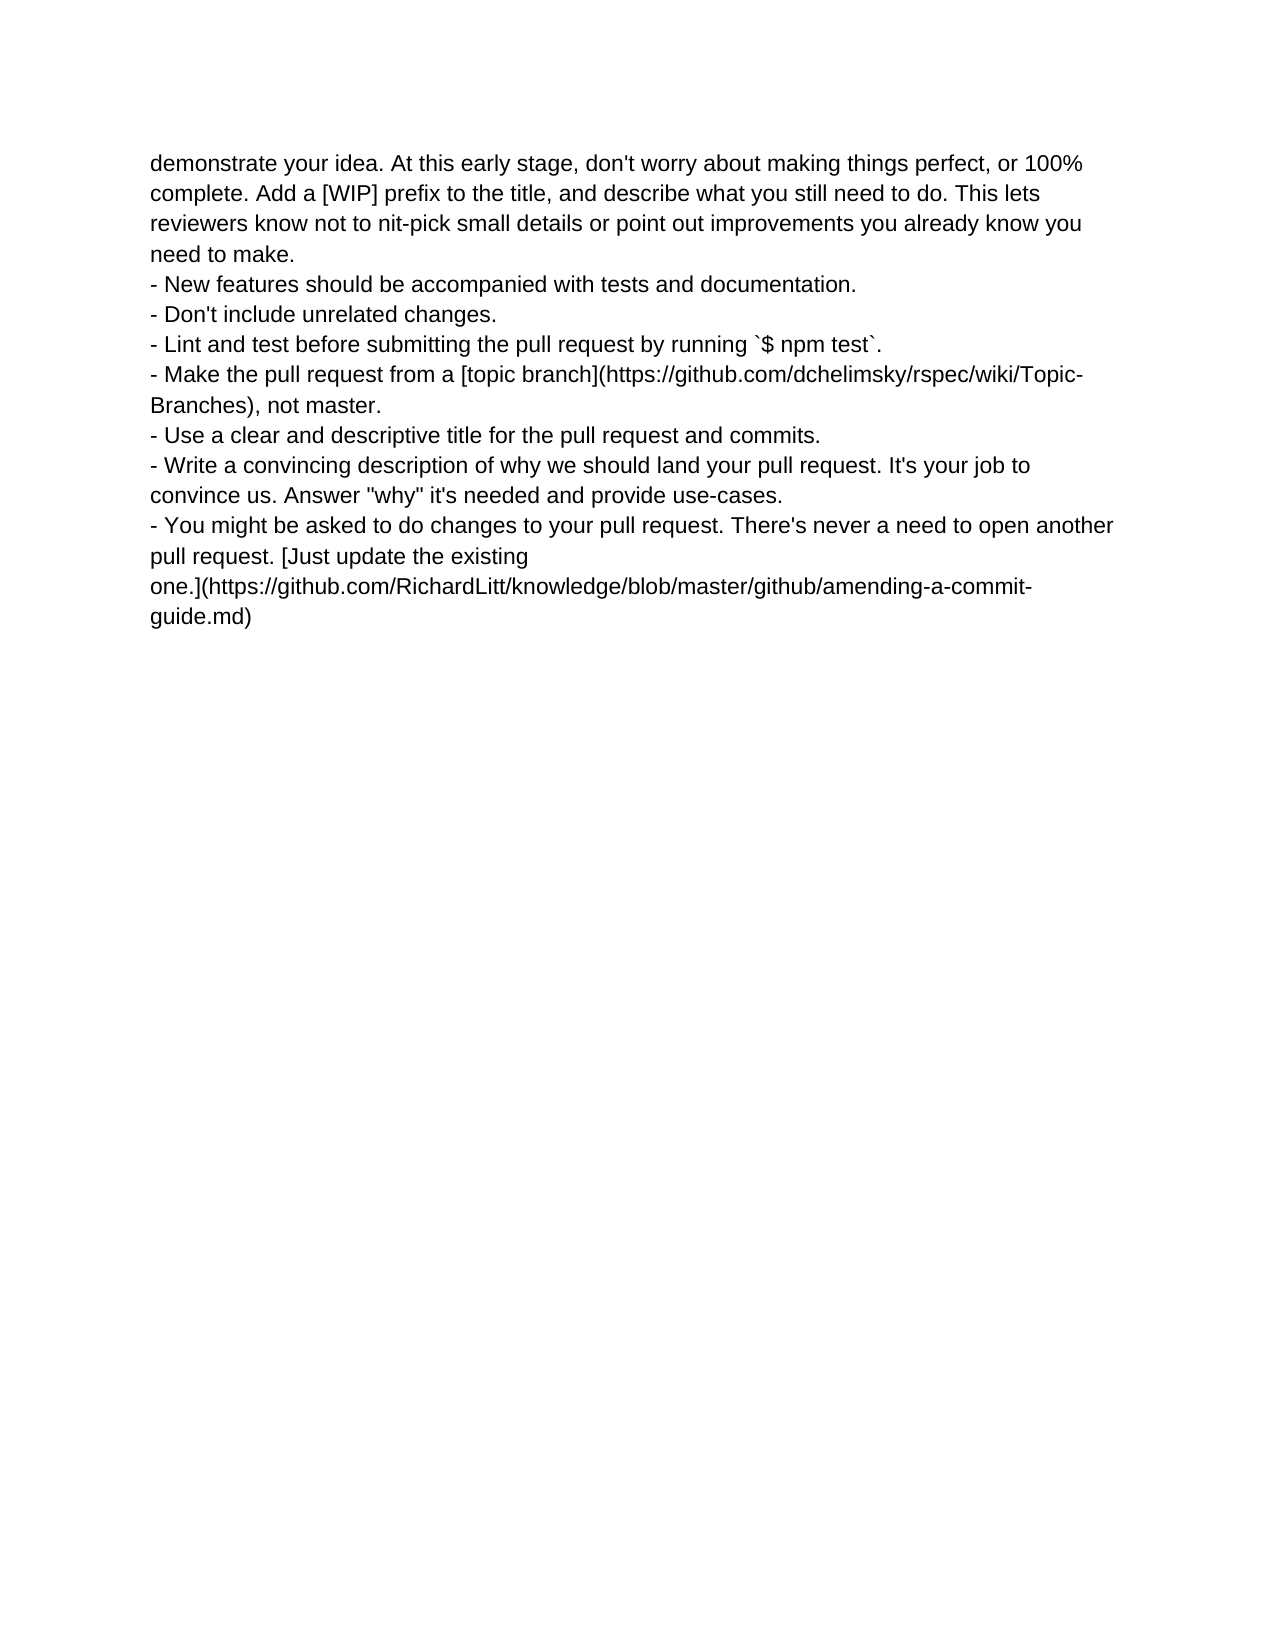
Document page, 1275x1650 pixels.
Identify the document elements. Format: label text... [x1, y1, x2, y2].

text - Make the pull request from a [topic branch](https://github.com/dchelimsky/rspec/wiki/Topic-Branches), not master. [150, 361, 1125, 418]
text - New features should be accompanied with tests and documentation. [150, 271, 1125, 297]
text - Write a convincing description of why we should land your pull request. It's your job to convince us. Answer "why" it's needed and provide use-cases. [150, 452, 1125, 509]
text - Use a clear and descriptive title for the pull request and commits. [150, 422, 1125, 448]
text - Don't include unrelated changes. [150, 301, 1125, 327]
text - You might be asked to do changes to your pull request. There's never a need to open another pull request. [Just update the existing one.](https://github.com/RichardLitt/knowledge/blob/master/github/amending-a-commit-guide.md) [150, 512, 1125, 629]
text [150, 150, 1125, 267]
text - Lint and test before submitting the pull request by running `$ npm test`. [150, 331, 1125, 358]
